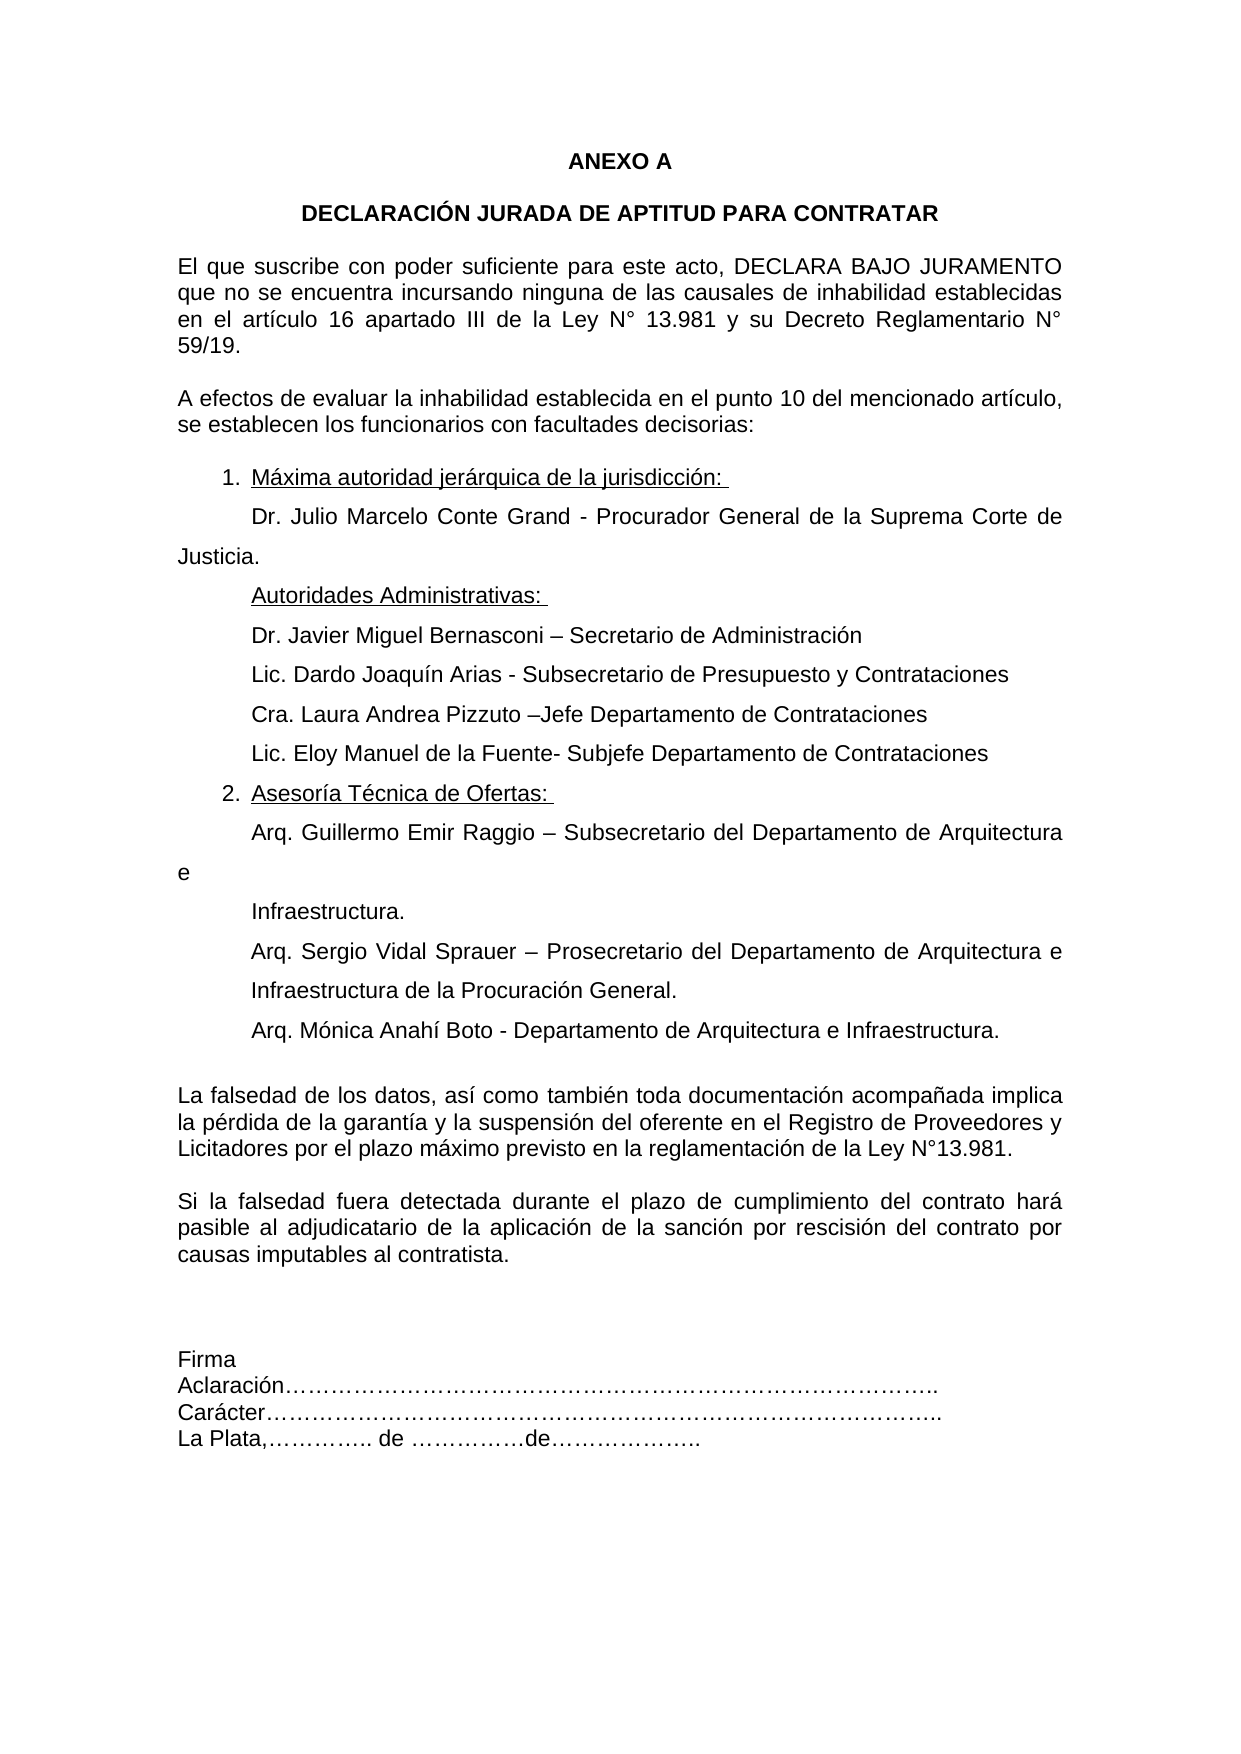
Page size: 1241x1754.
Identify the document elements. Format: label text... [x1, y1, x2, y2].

list Asesoría Técnica de Ofertas: [222, 780, 1063, 806]
text La falsedad de los datos, así como también toda documentación acompañada implica la pérdida de la garantía y la suspensión del oferente en el Registro de Proveedores y Licitadores por el plazo máximo previsto en la reglamentación de la Ley N°13.981. [177, 1082, 1063, 1161]
text Si la falsedad fuera detectada durante el plazo de cumplimiento del contrato hará pasible al adjudicatario de la aplicación de la sanción por rescisión del contrato por causas imputables al contratista. [177, 1188, 1063, 1267]
text Carácter…………………………………………………………………………….. [177, 1399, 1063, 1425]
text ANEXO A [177, 148, 1063, 174]
text Firma [177, 1346, 1063, 1372]
text El que suscribe con poder suficiente para este acto, DECLARA BAJO JURAMENTO que no se encuentra incursando ninguna de las causales de inhabilidad establecidas en el artículo 16 apartado III de la Ley N° 13.981 y su Decreto Reglamentario N° 59/19. [177, 253, 1063, 358]
text Infraestructura. [177, 898, 1063, 924]
text Dr. Julio Marcelo Conte Grand - Procurador General de la Suprema Corte de Justicia. [177, 503, 1063, 569]
text Aclaración………………………………………………………………………….. [177, 1372, 1063, 1399]
list Máxima autoridad jerárquica de la jurisdicción: [222, 464, 1063, 490]
text La Plata,………….. de ……………de……………….. [177, 1425, 1063, 1451]
text Lic. Dardo Joaquín Arias - Subsecretario de Presupuesto y Contrataciones [177, 661, 1063, 688]
list Arq. Sergio Vidal Sprauer – Prosecretario del Departamento de Arquitectura e Infraestructura de la Procuración General. [251, 938, 1063, 1003]
text Arq. Mónica Anahí Boto - Departamento de Arquitectura e Infraestructura. [177, 1017, 1063, 1043]
text DECLARACIÓN JURADA DE APTITUD PARA CONTRATAR [177, 200, 1063, 227]
text Autoridades Administrativas: [177, 582, 1063, 609]
text Dr. Javier Miguel Bernasconi – Secretario de Administración [177, 622, 1063, 648]
text Arq. Guillermo Emir Raggio – Subsecretario del Departamento de Arquitectura e [177, 819, 1063, 885]
text Cra. Laura Andrea Pizzuto –Jefe Departamento de Contrataciones [177, 701, 1063, 727]
text Lic. Eloy Manuel de la Fuente- Subjefe Departamento de Contrataciones [177, 740, 1063, 767]
text A efectos de evaluar la inhabilidad establecida en el punto 10 del mencionado artículo, se establecen los funcionarios con facultades decisorias: [177, 385, 1063, 437]
